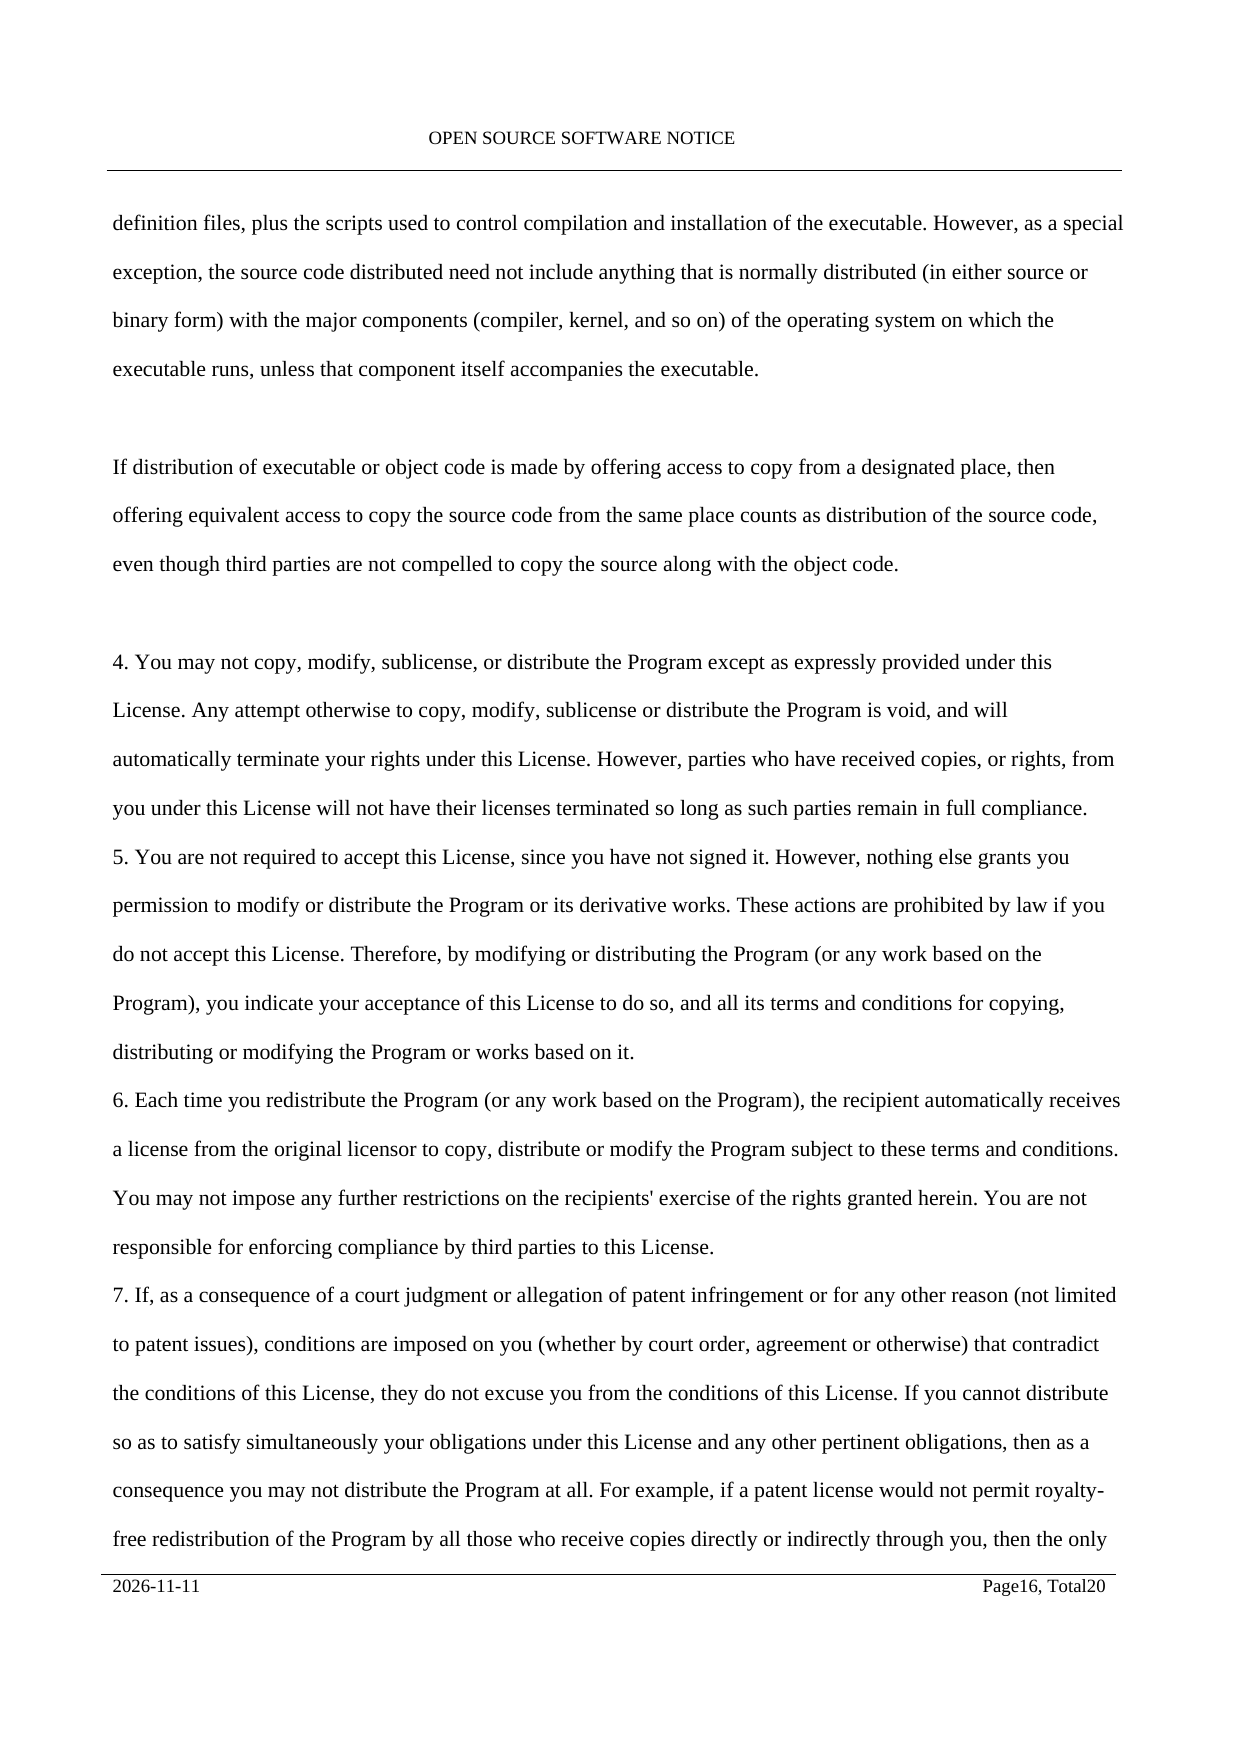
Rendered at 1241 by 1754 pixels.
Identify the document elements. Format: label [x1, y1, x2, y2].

text [112, 206, 1128, 1555]
